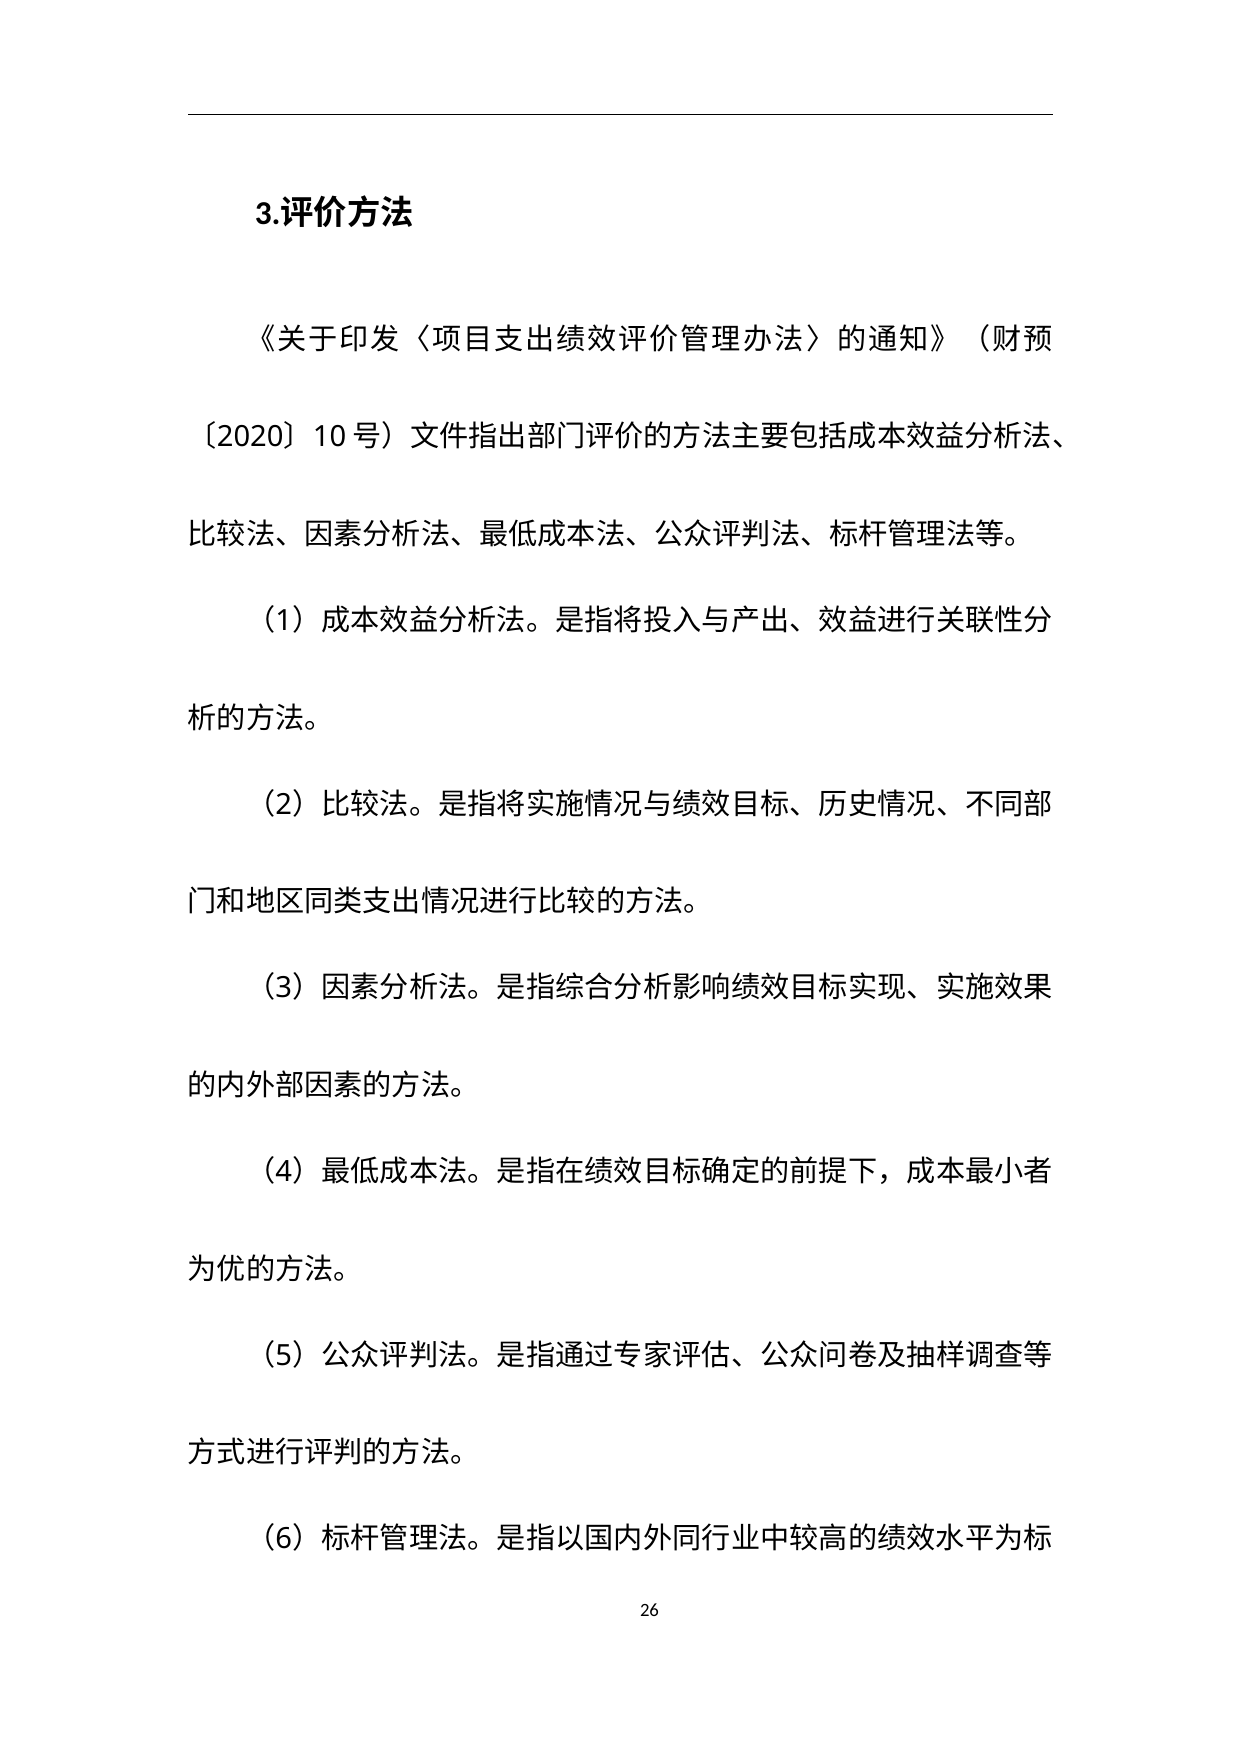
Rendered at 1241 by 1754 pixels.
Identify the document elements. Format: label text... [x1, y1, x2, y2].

text （4）最低成本法。是指在绩效目标确定的前提下，成本最小者为优的方法。 [187, 1136, 1053, 1299]
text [187, 1504, 1053, 1569]
text （1）成本效益分析法。是指将投入与产出、效益进行关联性分析的方法。 [187, 585, 1053, 748]
text （3）因素分析法。是指综合分析影响绩效目标实现、实施效果的内外部因素的方法。 [187, 953, 1053, 1115]
text 《关于印发〈项目支出绩效评价管理办法〉的通知》（财预〔2020〕10号）文件指出部门评价的方法主要包括成本效益分析法、比较法、因素分析法、最低成本法、公众评判法、标杆管理法等。 [187, 304, 1053, 564]
text （5）公众评判法。是指通过专家评估、公众问卷及抽样调查等方式进行评判的方法。 [187, 1320, 1053, 1482]
subtitle 3.评价方法 [187, 177, 1053, 242]
text （2）比较法。是指将实施情况与绩效目标、历史情况、不同部门和地区同类支出情况进行比较的方法。 [187, 769, 1053, 932]
